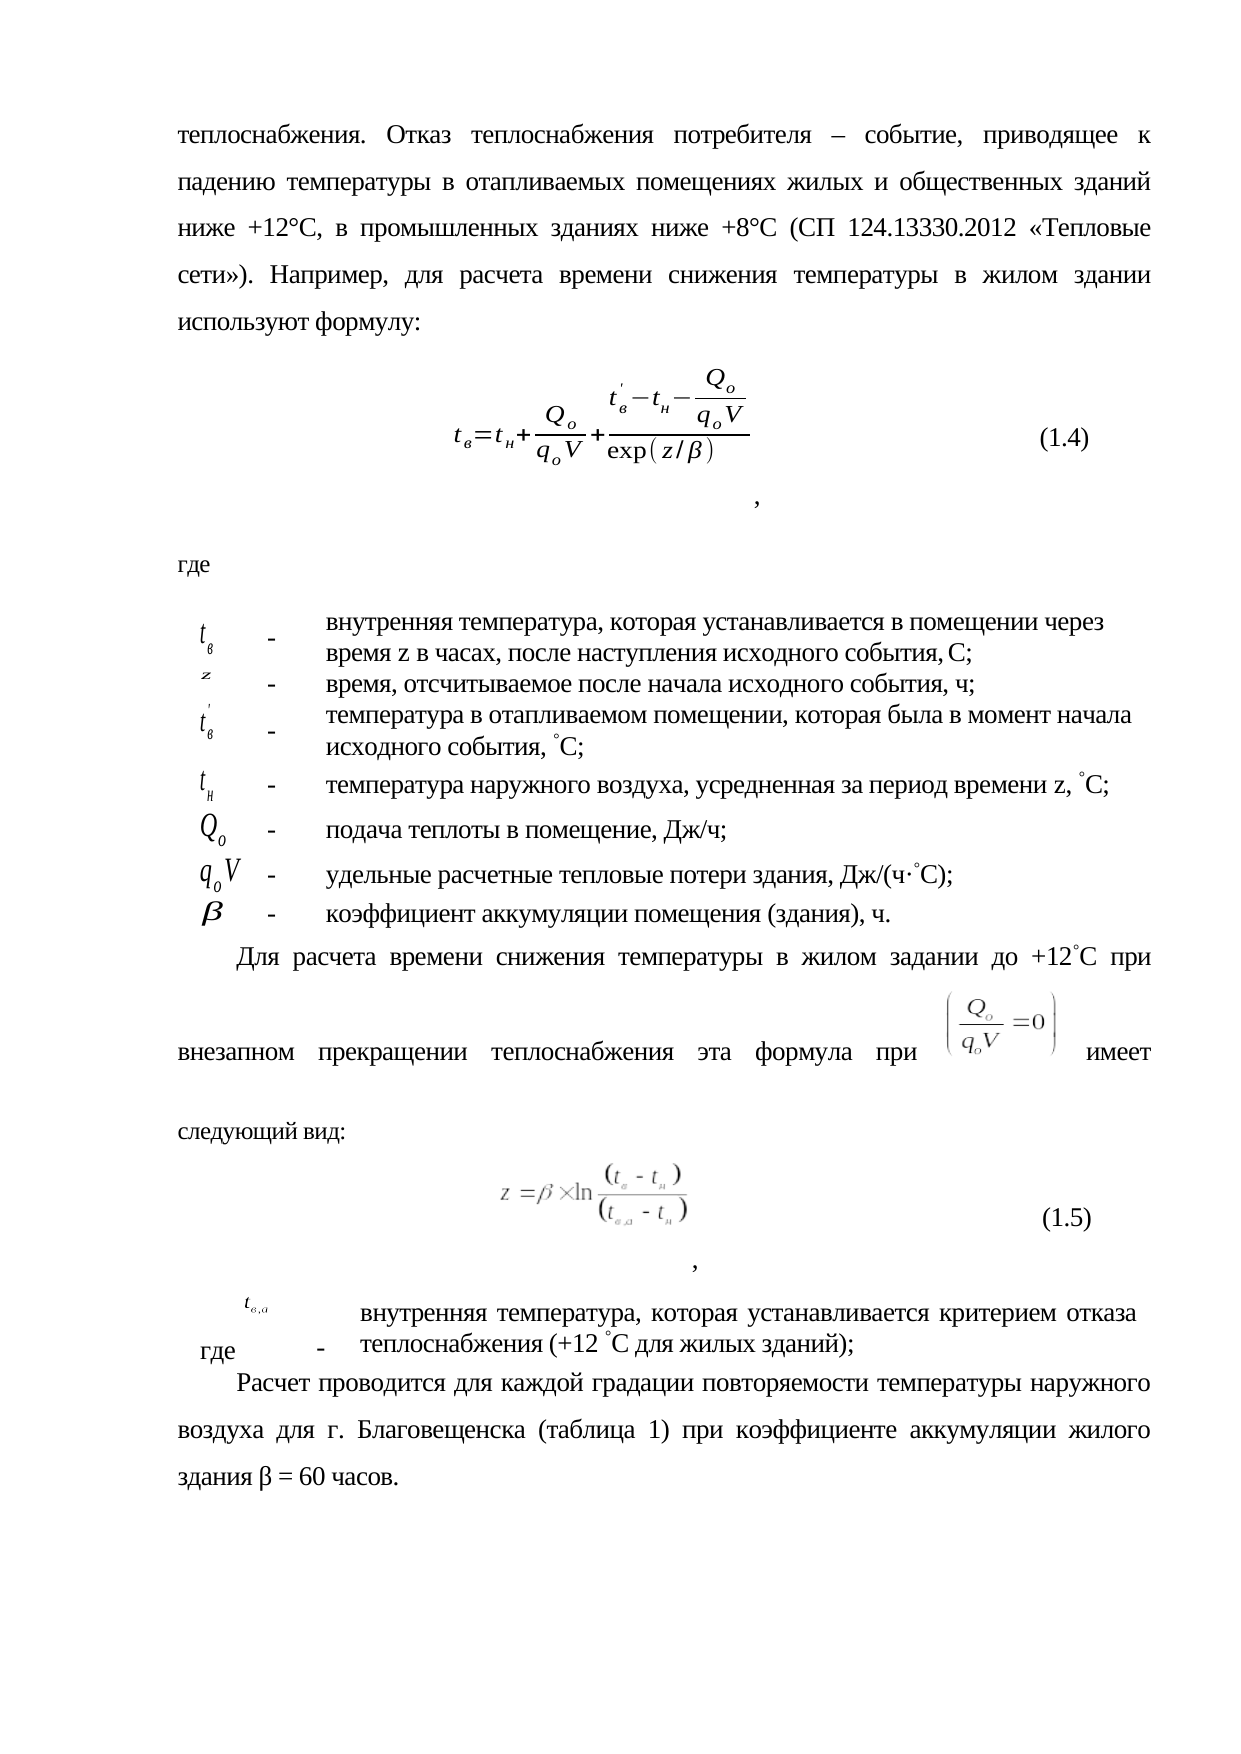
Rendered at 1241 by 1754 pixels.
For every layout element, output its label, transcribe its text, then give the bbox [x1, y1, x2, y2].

table_cell время, отсчитываемое после начала исходного события, ч; [314, 668, 1163, 698]
table_cell - [256, 851, 314, 897]
table_cell [189, 699, 256, 761]
table_cell подача теплоты в помещение, Дж/ч; [314, 806, 1163, 851]
table_cell - [256, 699, 314, 761]
table_cell [189, 668, 256, 698]
table_cell - [256, 897, 314, 928]
table_cell удельные расчетные тепловые потери здания, Дж/(ч·°С); [314, 851, 1163, 897]
text Расчет проводится для каждой градации повторяемости температуры наружного воздуха для г. Благовещенска (таблица 1) при коэффициенте аккумуляции жилого здания β = 60 часов. [177, 1367, 1152, 1491]
table_cell - [256, 668, 314, 698]
table_header [189, 605, 256, 667]
table_header , [186, 351, 969, 537]
table_cell [189, 806, 256, 851]
table_cell температура наружного воздуха, усредненная за период времени z, °С; [314, 761, 1163, 806]
table_cell коэффициент аккумуляции помещения (здания), ч. [314, 897, 1163, 928]
table_cell внутренняя температура, которая устанавливается критерием отказа теплоснабжения (+12 °С для жилых зданий); [349, 1287, 1148, 1367]
table_cell где [189, 1287, 302, 1367]
table_cell - [256, 806, 314, 851]
text где [177, 549, 1152, 578]
table_cell температура в отапливаемом помещении, которая была в момент начала исходного события, °С; [314, 699, 1163, 761]
table_cell - [302, 1287, 349, 1367]
table_header , [189, 1160, 948, 1287]
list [177, 118, 1152, 336]
table_cell [189, 897, 256, 928]
table_cell [189, 851, 256, 897]
table_header (1.5) [948, 1160, 1127, 1287]
table_cell - [256, 761, 314, 806]
table_header внутренняя температура, которая устанавливается в помещении через время z в часах, после наступления исходного события, С; [314, 605, 1163, 667]
text Для расчета времени снижения температуры в жилом задании до +12°С при внезапном прекращении теплоснабжения эта формула при имеет следующий вид: [177, 940, 1152, 1145]
table_header - [256, 605, 314, 667]
table_header (1.4) [969, 351, 1142, 537]
table_cell [189, 761, 256, 806]
